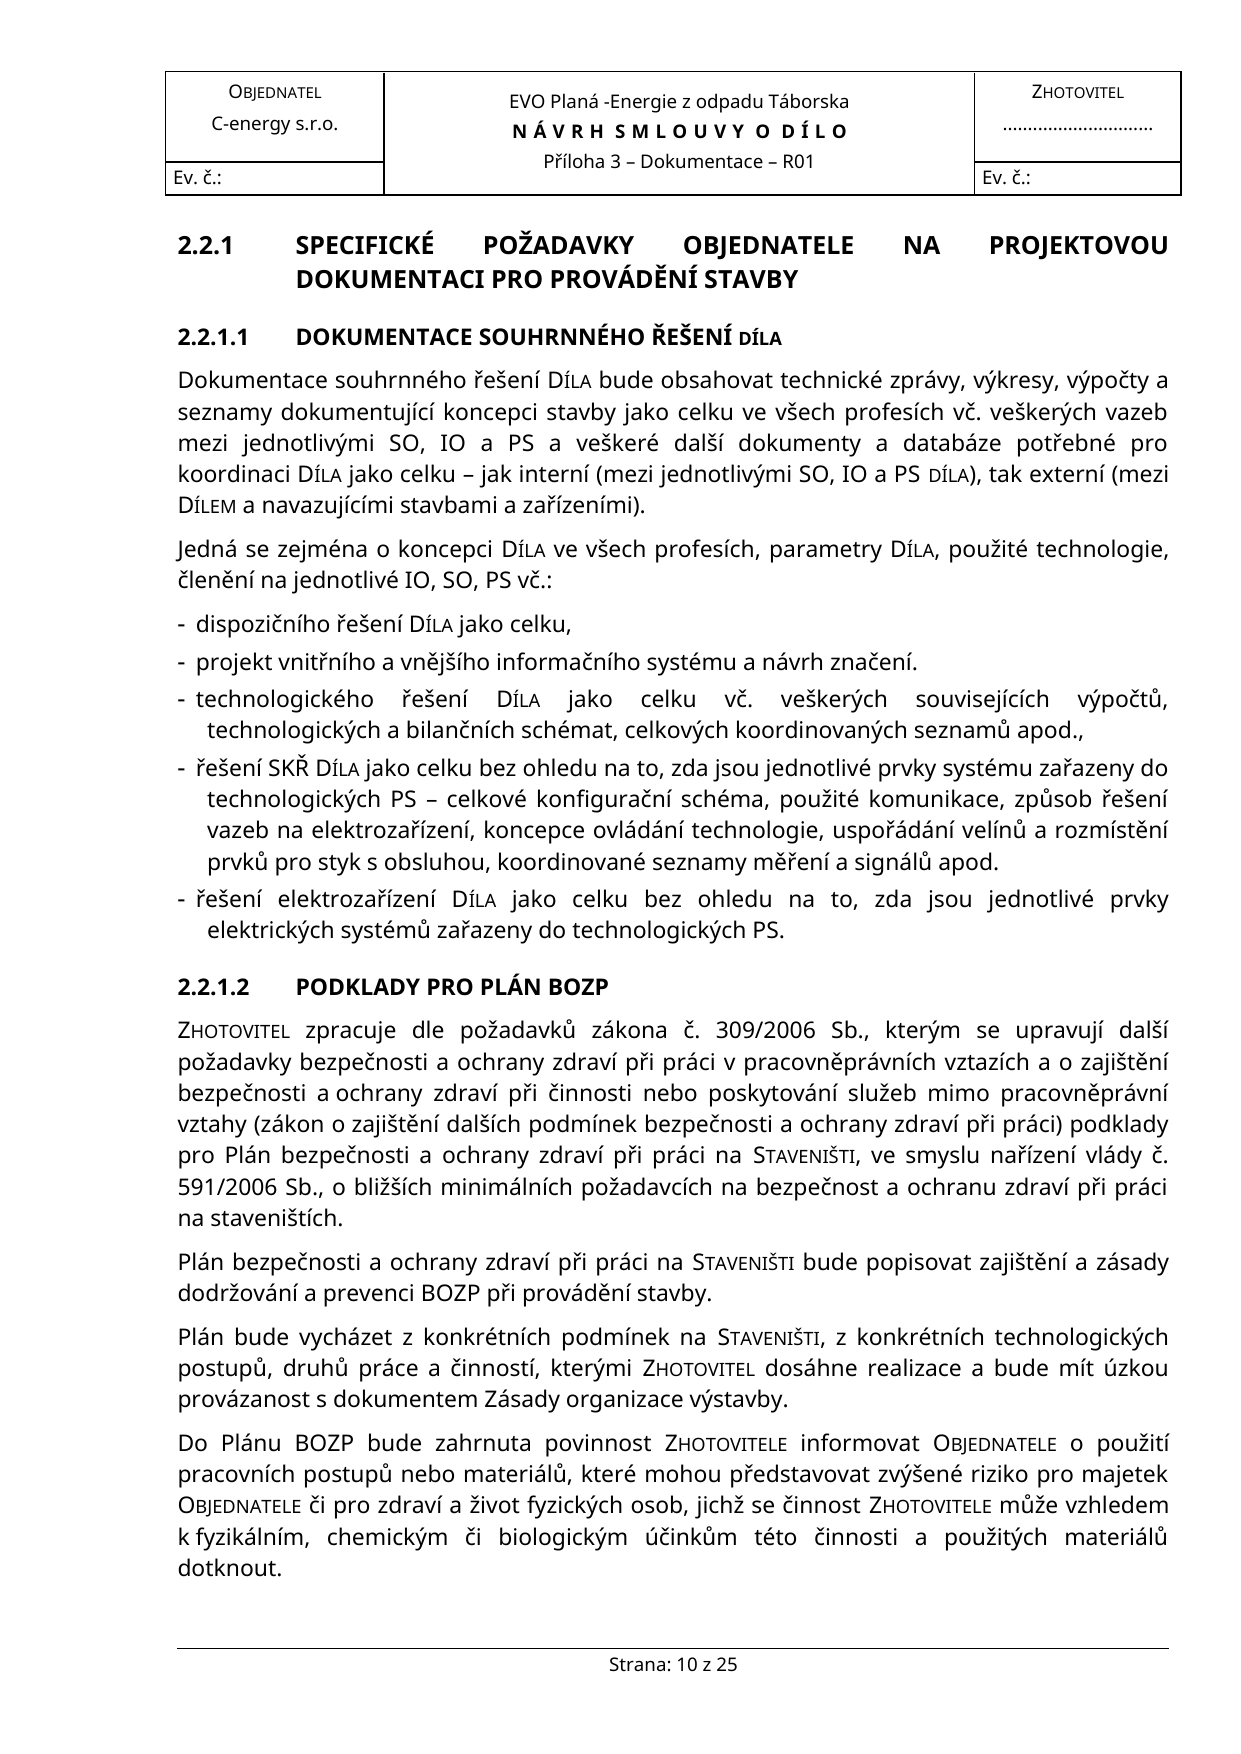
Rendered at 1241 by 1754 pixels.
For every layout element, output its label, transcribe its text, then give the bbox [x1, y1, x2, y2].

subtitle Podklady pro plán BOZP [177, 971, 1169, 1002]
text řešení SKŘ Díla jako celku bez ohledu na to, zda jsou jednotlivé prvky systému zařazeny do technologických PS – celkové konfigurační schéma, použité komunikace, způsob řešení vazeb na elektrozařízení, koncepce ovládání technologie, uspořádání velínů a rozmístění prvků pro styk s obsluhou, koordinované seznamy měření a signálů apod. [177, 752, 1169, 877]
text řešení elektrozařízení Díla jako celku bez ohledu na to, zda jsou jednotlivé prvky elektrických systémů zařazeny do technologických PS. [177, 883, 1169, 946]
text projekt vnitřního a vnějšího informačního systému a návrh značení. [177, 646, 1169, 677]
text Dokumentace souhrnného řešení Díla bude obsahovat technické zprávy, výkresy, výpočty a seznamy dokumentující koncepci stavby jako celku ve všech profesích vč. veškerých vazeb mezi jednotlivými SO, IO a PS a veškeré další dokumenty a databáze potřebné pro koordinaci Díla jako celku – jak interní (mezi jednotlivými SO, IO a PS díla), tak externí (mezi Dílem a navazujícími stavbami a zařízeními). [177, 364, 1169, 521]
text Do Plánu BOZP bude zahrnuta povinnost Zhotovitele informovat Objednatele o použití pracovních postupů nebo materiálů, které mohou představovat zvýšené riziko pro majetek Objednatele či pro zdraví a život fyzických osob, jichž se činnost Zhotovitele může vzhledem k fyzikálním, chemickým či biologickým účinkům této činnosti a použitých materiálů dotknout. [177, 1427, 1169, 1583]
subtitle Specifické požadavky objednatele na Projektovou dokumentaci pro provádění stavby [177, 228, 1169, 296]
text Plán bude vycházet z konkrétních podmínek na Staveništi, z konkrétních technologických postupů, druhů práce a činností, kterými Zhotovitel dosáhne realizace a bude mít úzkou provázanost s dokumentem Zásady organizace výstavby. [177, 1321, 1169, 1414]
text Plán bezpečnosti a ochrany zdraví při práci na Staveništi bude popisovat zajištění a zásady dodržování a prevenci BOZP při provádění stavby. [177, 1246, 1169, 1308]
text Jedná se zejména o koncepci Díla ve všech profesích, parametry Díla, použité technologie, členění na jednotlivé IO, SO, PS vč.: [177, 533, 1169, 596]
text Zhotovitel zpracuje dle požadavků zákona č. 309/2006 Sb., kterým se upravují další požadavky bezpečnosti a ochrany zdraví při práci v pracovněprávních vztazích a o zajištění bezpečnosti a ochrany zdraví při činnosti nebo poskytování služeb mimo pracovněprávní vztahy (zákon o zajištění dalších podmínek bezpečnosti a ochrany zdraví při práci) podklady pro Plán bezpečnosti a ochrany zdraví při práci na Staveništi, ve smyslu nařízení vlády č. 591/2006 Sb., o bližších minimálních požadavcích na bezpečnost a ochranu zdraví při práci na staveništích. [177, 1014, 1169, 1233]
text dispozičního řešení Díla jako celku, [177, 608, 1169, 639]
text technologického řešení Díla jako celku vč. veškerých souvisejících výpočtů, technologických a bilančních schémat, celkových koordinovaných seznamů apod., [177, 683, 1169, 746]
subtitle Dokumentace souhrnného řešení díla [177, 321, 1169, 352]
